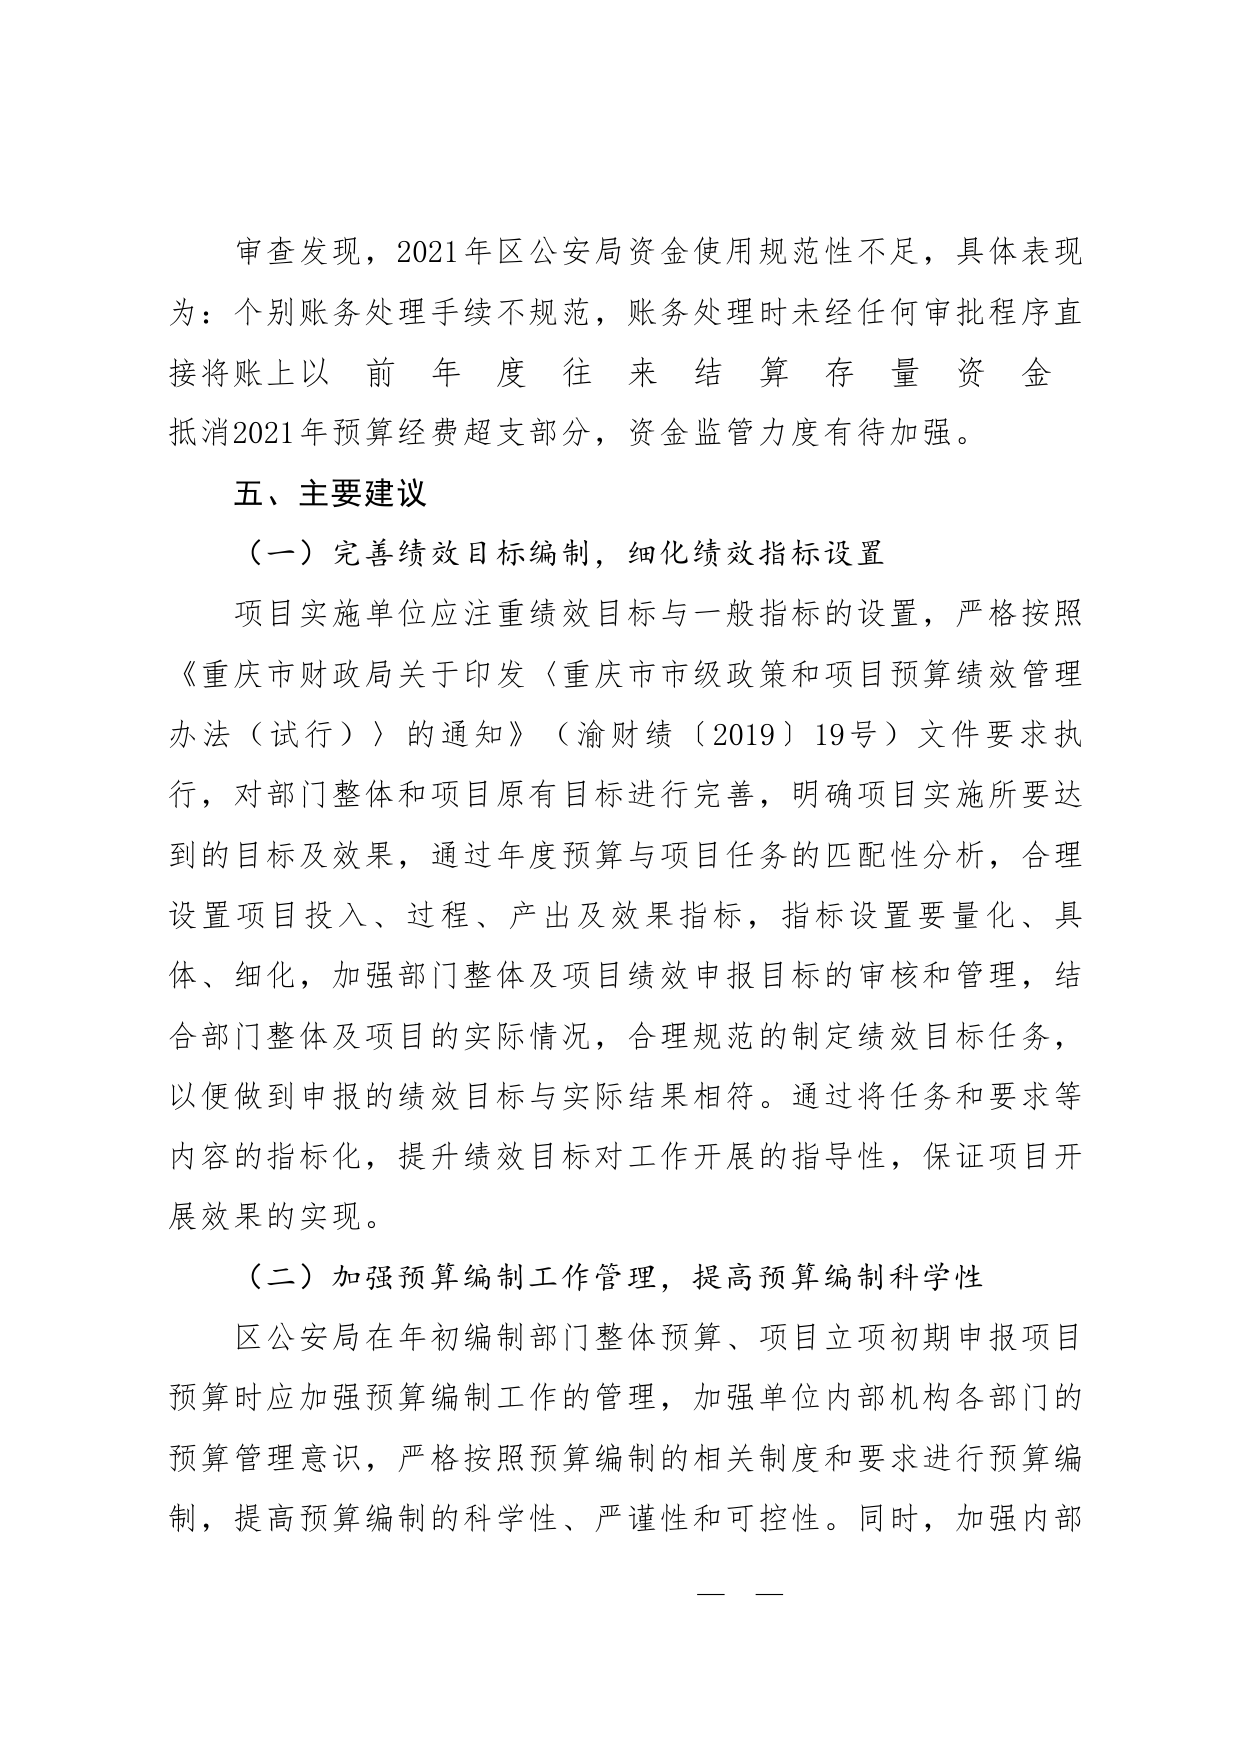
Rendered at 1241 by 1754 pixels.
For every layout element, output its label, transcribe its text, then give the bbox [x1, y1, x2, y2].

text （二）加强预算编制工作管理，提高预算编制科学性 [167, 1245, 1085, 1305]
text （一）完善绩效目标编制，细化绩效指标设置 [167, 521, 1085, 581]
text 五、主要建议 [167, 461, 1085, 521]
text 项目实施单位应注重绩效目标与一般指标的设置，严格按照《重庆市财政局关于印发〈重庆市市级政策和项目预算绩效管理办法（试行）〉的通知》（渝财绩〔2019〕19号）文件要求执行，对部门整体和项目原有目标进行完善，明确项目实施所要达到的目标及效果，通过年度预算与项目任务的匹配性分析，合理设置项目投入、过程、产出及效果指标，指标设置要量化、具体、细化，加强部门整体及项目绩效申报目标的审核和管理，结合部门整体及项目的实际情况，合理规范的制定绩效目标任务，以便做到申报的绩效目标与实际结果相符。通过将任务和要求等内容的指标化，提升绩效目标对工作开展的指导性，保证项目开展效果的实现。 [167, 581, 1085, 1245]
text 审查发现，2021年区公安局资金使用规范性不足，具体表现为：个别账务处理手续不规范，账务处理时未经任何审批程序直接将账上以前年度往来结算存量资金抵消2021年预算经费超支部分，资金监管力度有待加强。 [167, 219, 1085, 461]
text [167, 1305, 1085, 1546]
